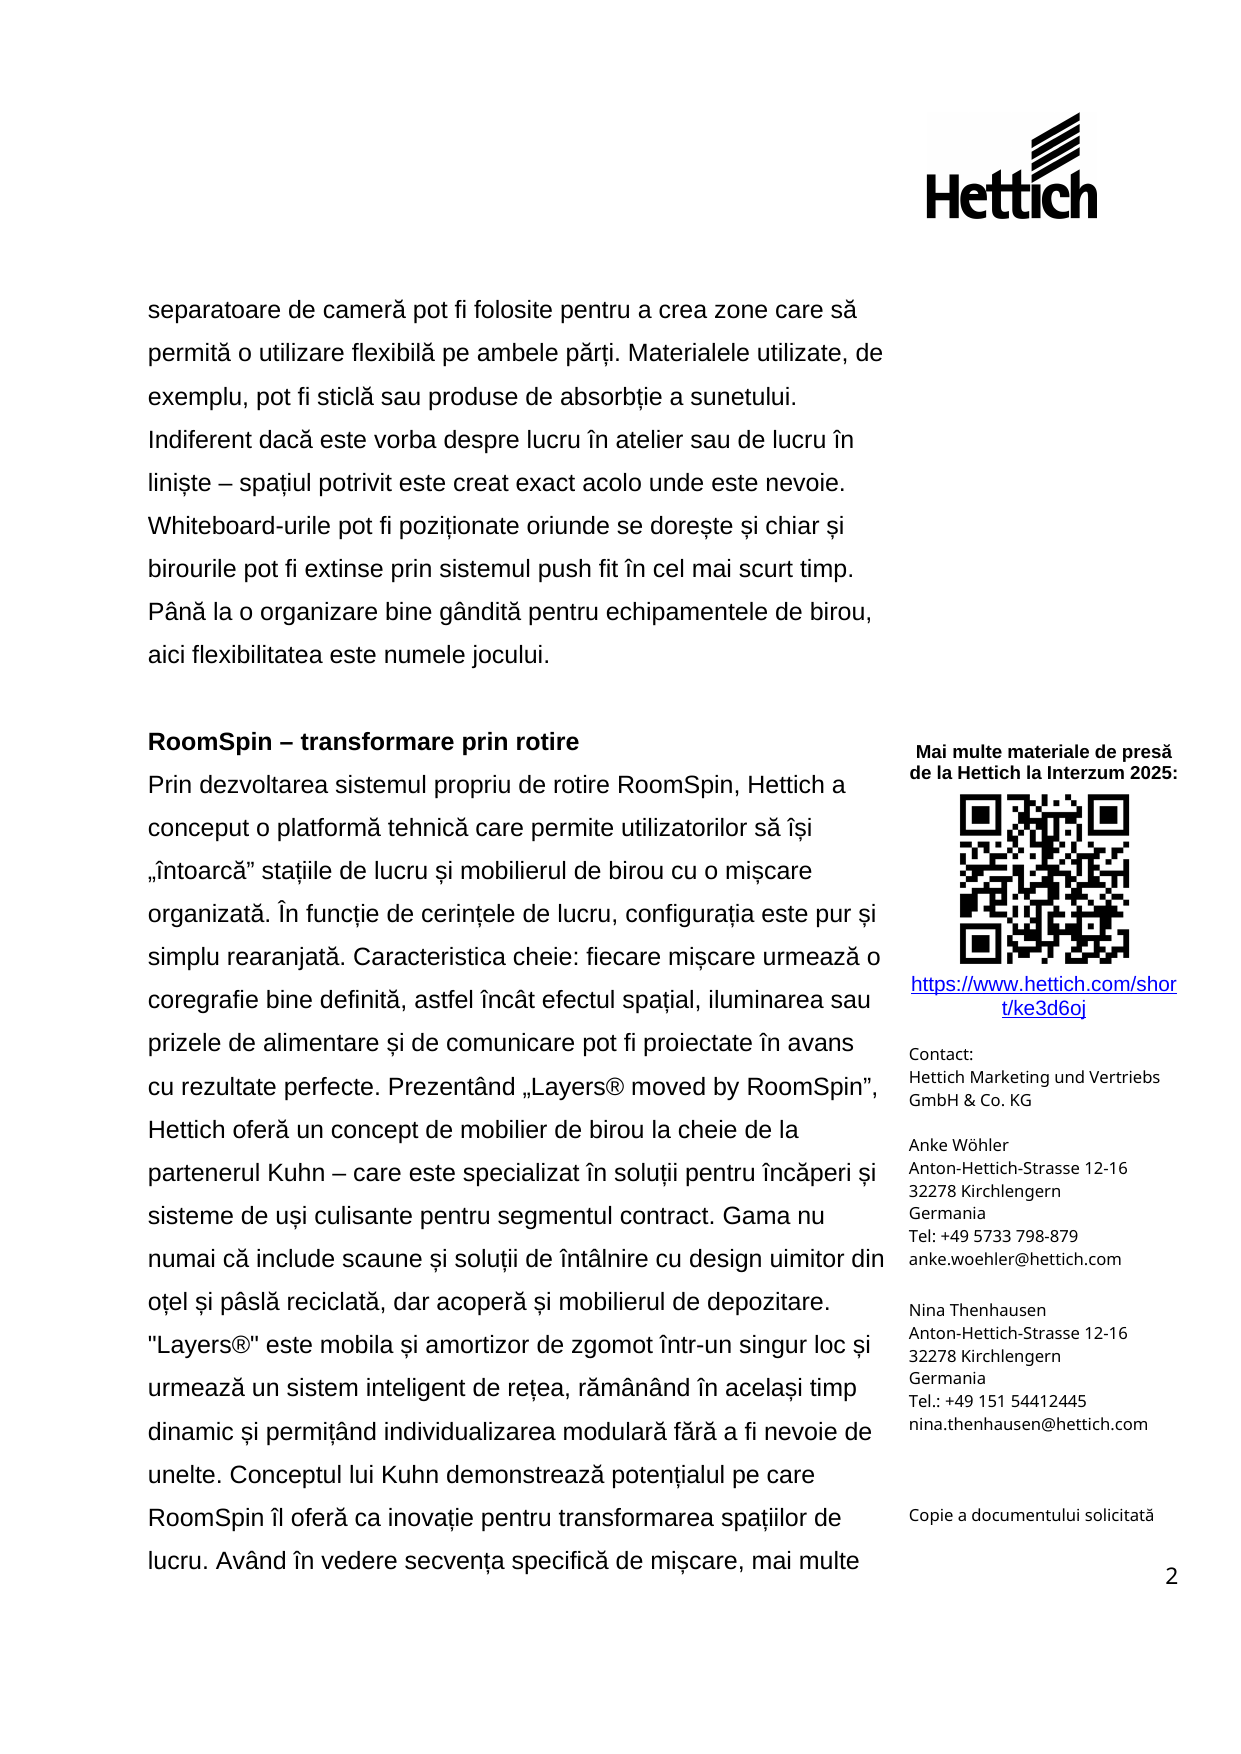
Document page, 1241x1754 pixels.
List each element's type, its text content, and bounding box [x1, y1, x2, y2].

picture [926, 112, 1097, 219]
text RoomSpin – transformare prin rotire [148, 727, 886, 755]
